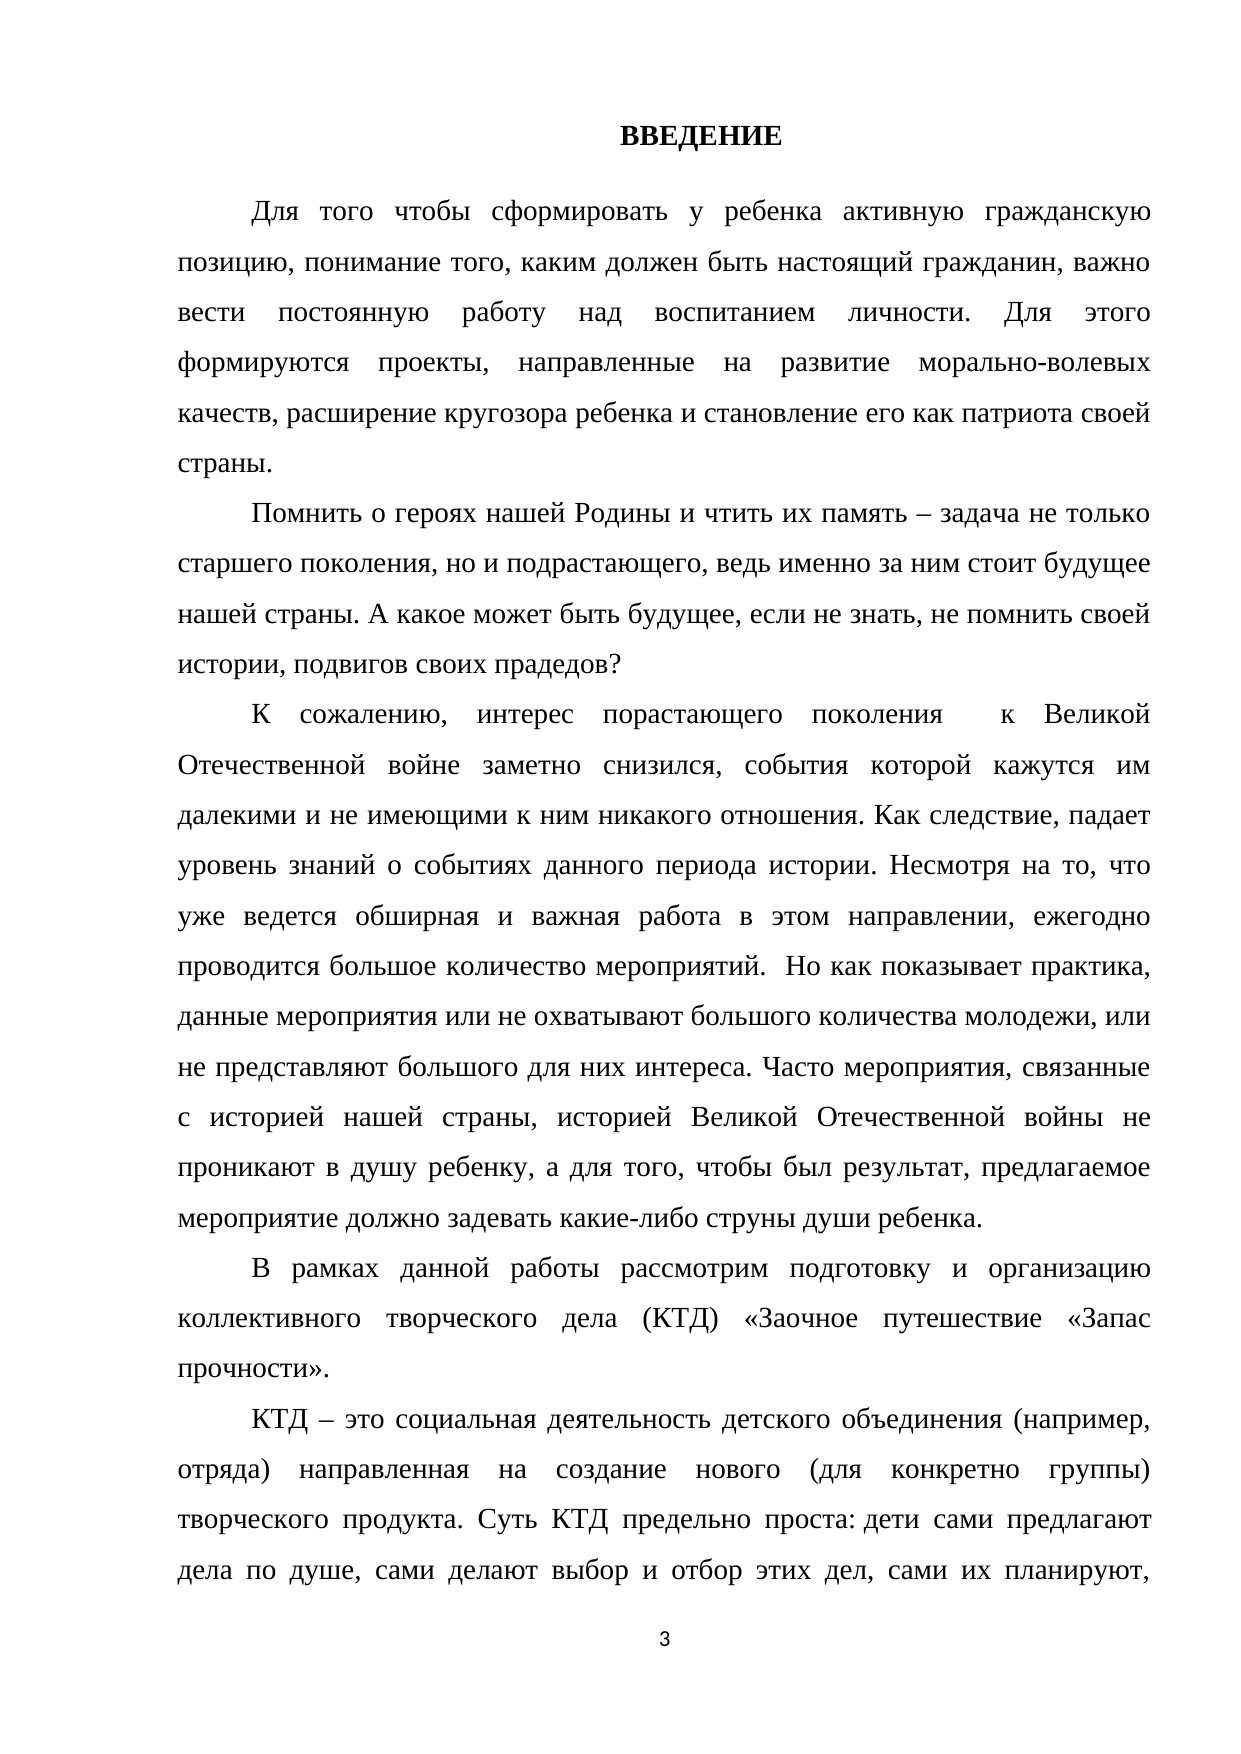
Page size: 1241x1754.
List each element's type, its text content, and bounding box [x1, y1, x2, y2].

text В рамках данной работы рассмотрим подготовку и организацию коллективного творческого дела (КТД) «Заочное путешествие «Запас прочности». [177, 1250, 1152, 1384]
text К сожалению, интерес порастающего поколения к Великой Отечественной войне заметно снизился, события которой кажутся им далекими и не имеющими к ним никакого отношения. Как следствие, падает уровень знаний о событиях данного периода истории. Несмотря на то, что уже ведется обширная и важная работа в этом направлении, ежегодно проводится большое количество мероприятий. Но как показывает практика, данные мероприятия или не охватывают большого количества молодежи, или не представляют большого для них интереса. Часто мероприятия, связанные с историей нашей страны, историей Великой Отечественной войны не проникают в душу ребенку, а для того, чтобы был результат, предлагаемое мероприятие должно задевать какие-либо струны души ребенка. [177, 697, 1152, 1233]
text Для того чтобы сформировать у ребенка активную гражданскую позицию, понимание того, каким должен быть настоящий гражданин, важно вести постоянную работу над воспитанием личности. Для этого формируются проекты, направленные на развитие морально-волевых качеств, расширение кругозора ребенка и становление его как патриота своей страны. [177, 193, 1152, 478]
text Помнить о героях нашей Родины и чтить их память – задача не только старшего поколения, но и подрастающего, ведь именно за ним стоит будущее нашей страны. А какое может быть будущее, если не знать, не помнить своей истории, подвигов своих прадедов? [177, 495, 1152, 680]
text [177, 1485, 1152, 1552]
subtitle ВВЕДЕНИЕ [177, 118, 1152, 152]
